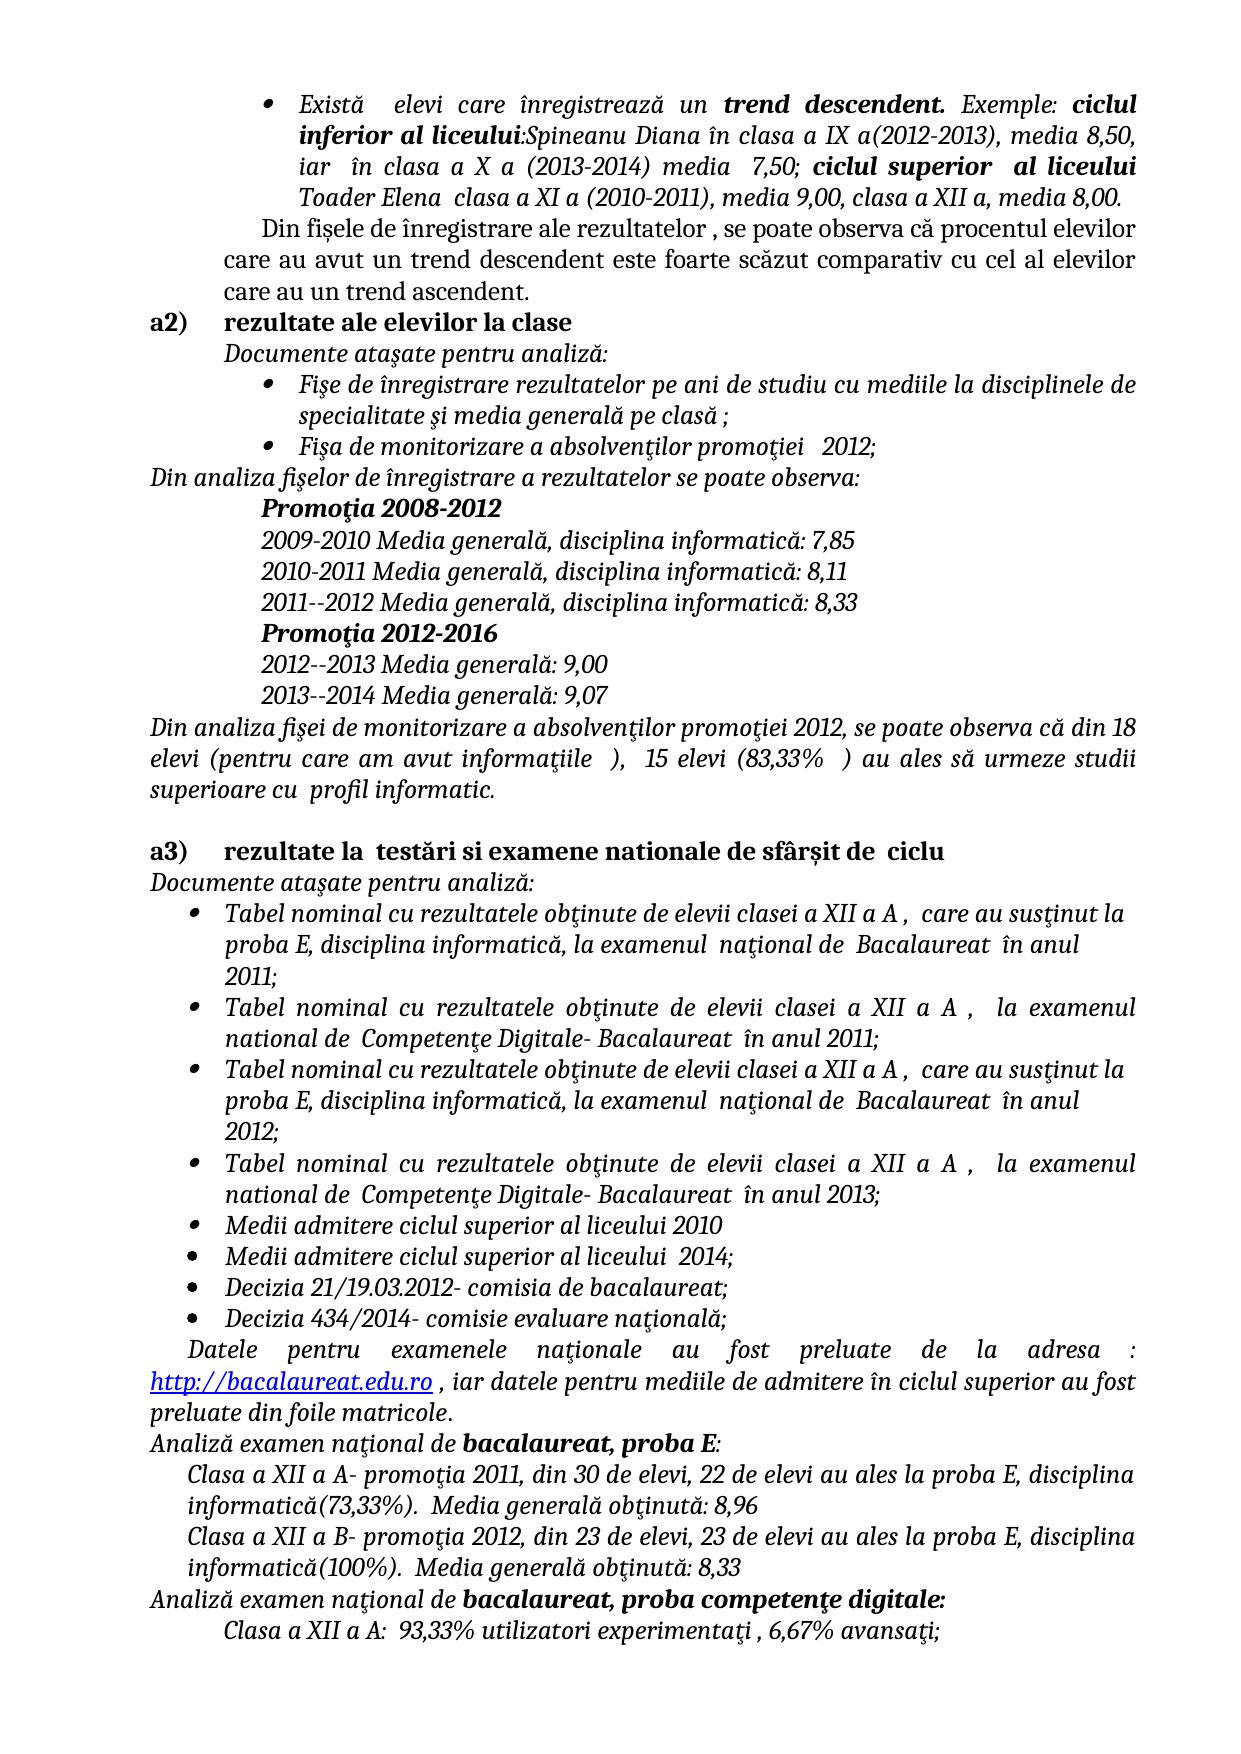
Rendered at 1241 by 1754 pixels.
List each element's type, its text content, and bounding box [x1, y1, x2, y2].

text Documente ataşate pentru analiză: [187, 338, 1137, 369]
text Clasa a XII a B- promoţia 2012, din 23 de elevi, 23 de elevi au ales la proba E, disciplina informatică(100%). Media generală obţinută: 8,33 [187, 1521, 1137, 1584]
text Clasa a XII a A- promoţia 2011, din 30 de elevi, 22 de elevi au ales la proba E, disciplina informatică(73,33%). Media generală obţinută: 8,96 [187, 1459, 1137, 1521]
text Din analiza fişei de monitorizare a absolvenţilor promoţiei 2012, se poate observa că din 18 elevi (pentru care am avut informaţiile ), 15 elevi (83,33% ) au ales să urmeze studii superioare cu profil informatic. [150, 712, 1137, 805]
text Analiză examen naţional de bacalaureat, proba E: [150, 1428, 1137, 1459]
list Medii admitere ciclul superior al liceului 2010 [187, 1210, 1137, 1241]
text Din analiza fişelor de înregistrare a rezultatelor se poate observa: [150, 462, 1137, 493]
list Tabel nominal cu rezultatele obţinute de elevii clasei a XII a A , la examenul national de Competenţe Digitale- Bacalaureat în anul 2013; [187, 1148, 1137, 1210]
list Decizia 434/2014- comisie evaluare naţională; [187, 1303, 1137, 1334]
text Datele pentru examenele naţionale au fost preluate de la adresa : http://bacalaureat.edu.ro , iar datele pentru mediile de admitere în ciclul superior au fost preluate din foile matricole. [150, 1334, 1137, 1428]
text 2013--2014 Media generală: 9,07 [261, 680, 1137, 712]
text 2010-2011 Media generală, disciplina informatică: 8,11 [261, 556, 1137, 587]
text a3) rezultate la testări si examene nationale de sfârşit de ciclu [150, 836, 1137, 867]
text Promoţia 2008-2012 [261, 493, 1137, 525]
text a2) rezultate ale elevilor la clase [150, 307, 1137, 338]
list Tabel nominal cu rezultatele obţinute de elevii clasei a XII a A , care au susţinut la proba E, disciplina informatică, la examenul naţional de Bacalaureat în anul 2012; [187, 1054, 1137, 1148]
text Din fişele de înregistrare ale rezultatelor , se poate observa că procentul elevilor care au avut un trend descendent este foarte scăzut comparativ cu cel al elevilor care au un trend ascendent. [224, 213, 1137, 307]
text Promoţia 2012-2016 [261, 618, 1137, 649]
list Medii admitere ciclul superior al liceului 2014; [187, 1241, 1137, 1272]
list Decizia 21/19.03.2012- comisia de bacalaureat; [187, 1272, 1137, 1303]
list Fişe de înregistrare rezultatelor pe ani de studiu cu mediile la disciplinele de specialitate şi media generală pe clasă ; [261, 369, 1137, 431]
list Există elevi care înregistrează un trend descendent. Exemple: ciclul inferior al liceului:Spineanu Diana în clasa a IX a(2012-2013), media 8,50, iar în clasa a X a (2013-2014) media 7,50; ciclul superior al liceului Toader Elena clasa a XI a (2010-2011), media 9,00, clasa a XII a, media 8,00. [261, 89, 1137, 213]
text 2012--2013 Media generală: 9,00 [261, 649, 1137, 680]
text Analiză examen naţional de bacalaureat, proba competenţe digitale: [150, 1584, 1137, 1615]
text 2009-2010 Media generală, disciplina informatică: 7,85 [261, 525, 1137, 556]
list Tabel nominal cu rezultatele obţinute de elevii clasei a XII a A , la examenul national de Competenţe Digitale- Bacalaureat în anul 2011; [187, 992, 1137, 1054]
text 2011--2012 Media generală, disciplina informatică: 8,33 [261, 587, 1137, 618]
list Fişa de monitorizare a absolvenţilor promoţiei 2012; [261, 431, 1137, 462]
text Clasa a XII a A: 93,33% utilizatori experimentaţi , 6,67% avansaţi; [224, 1615, 1137, 1646]
list Tabel nominal cu rezultatele obţinute de elevii clasei a XII a A , care au susţinut la proba E, disciplina informatică, la examenul naţional de Bacalaureat în anul 2011; [187, 898, 1137, 992]
text Documente ataşate pentru analiză: [150, 867, 1137, 898]
